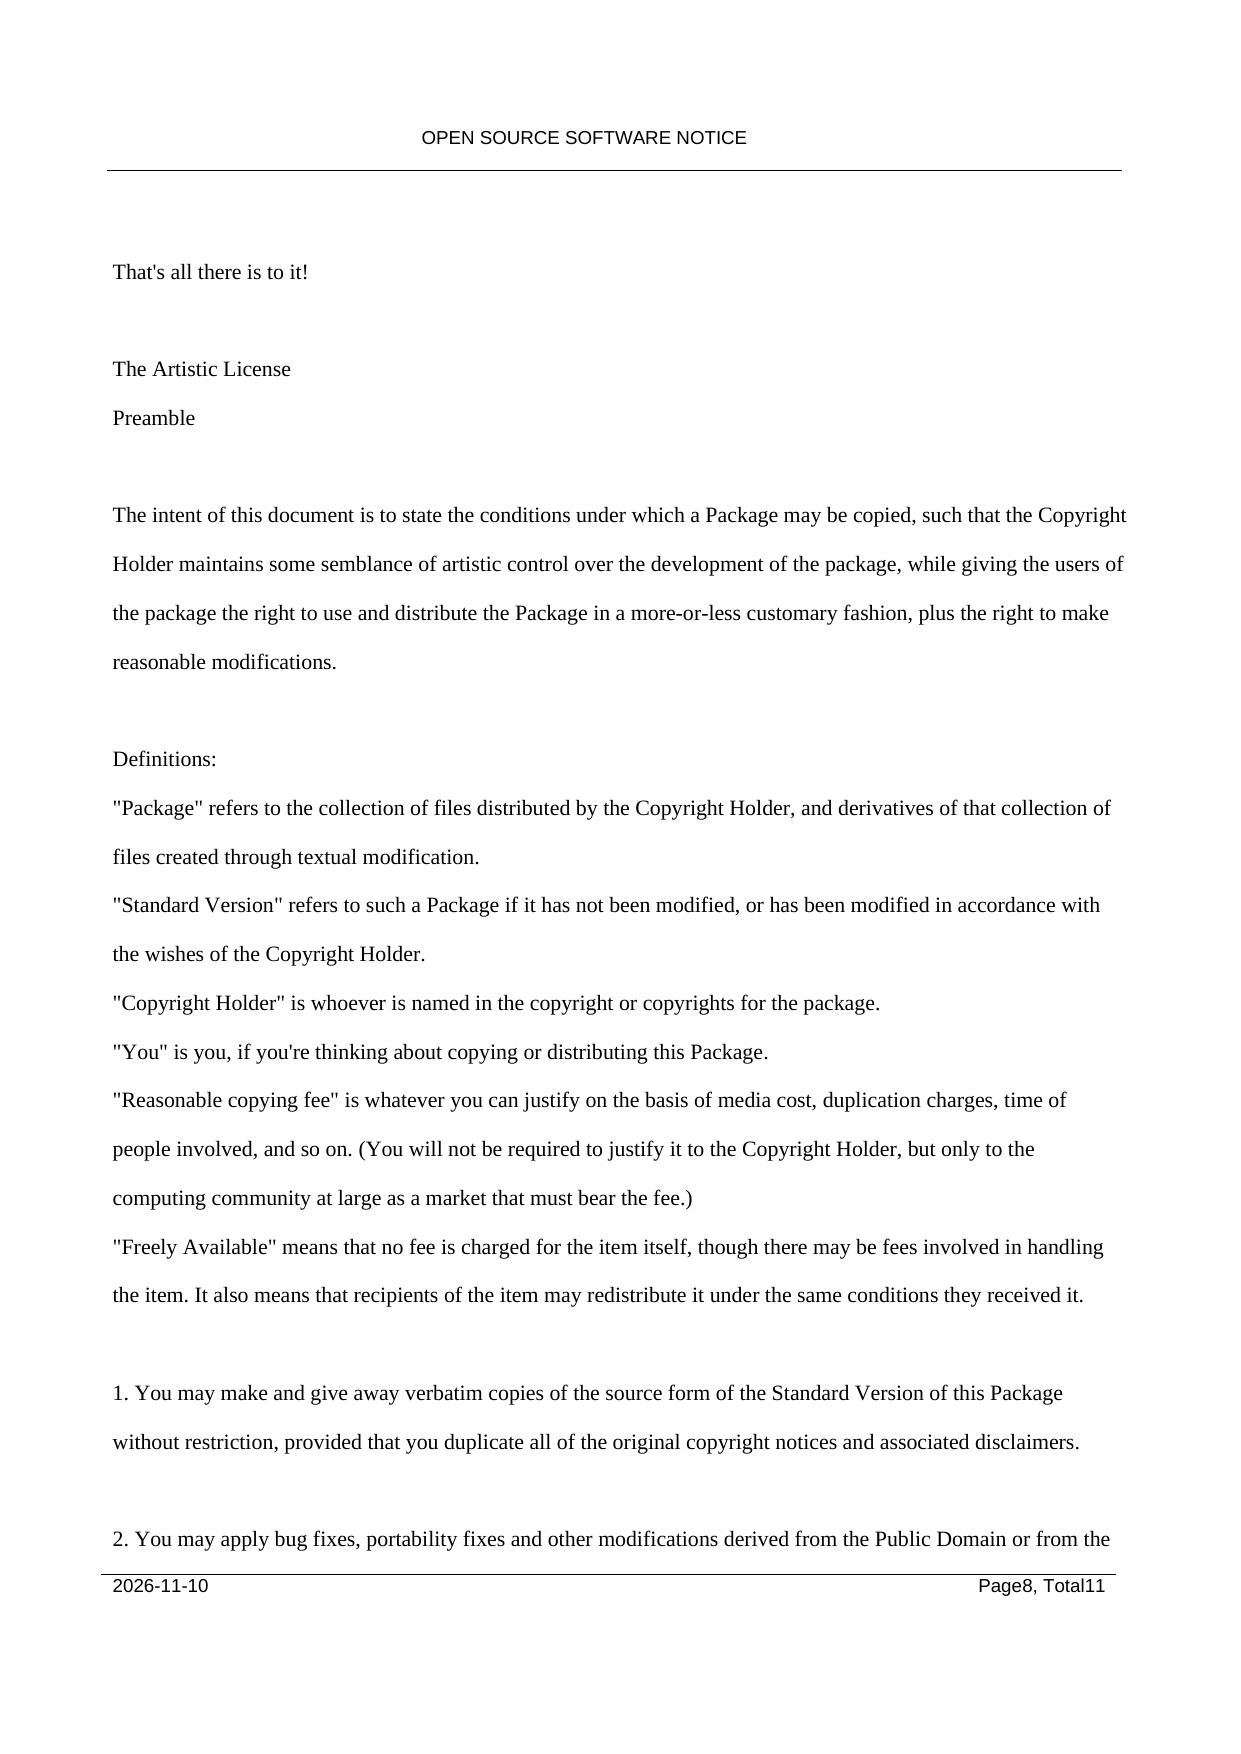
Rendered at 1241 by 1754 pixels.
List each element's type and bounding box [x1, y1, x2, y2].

text [112, 206, 1128, 1555]
